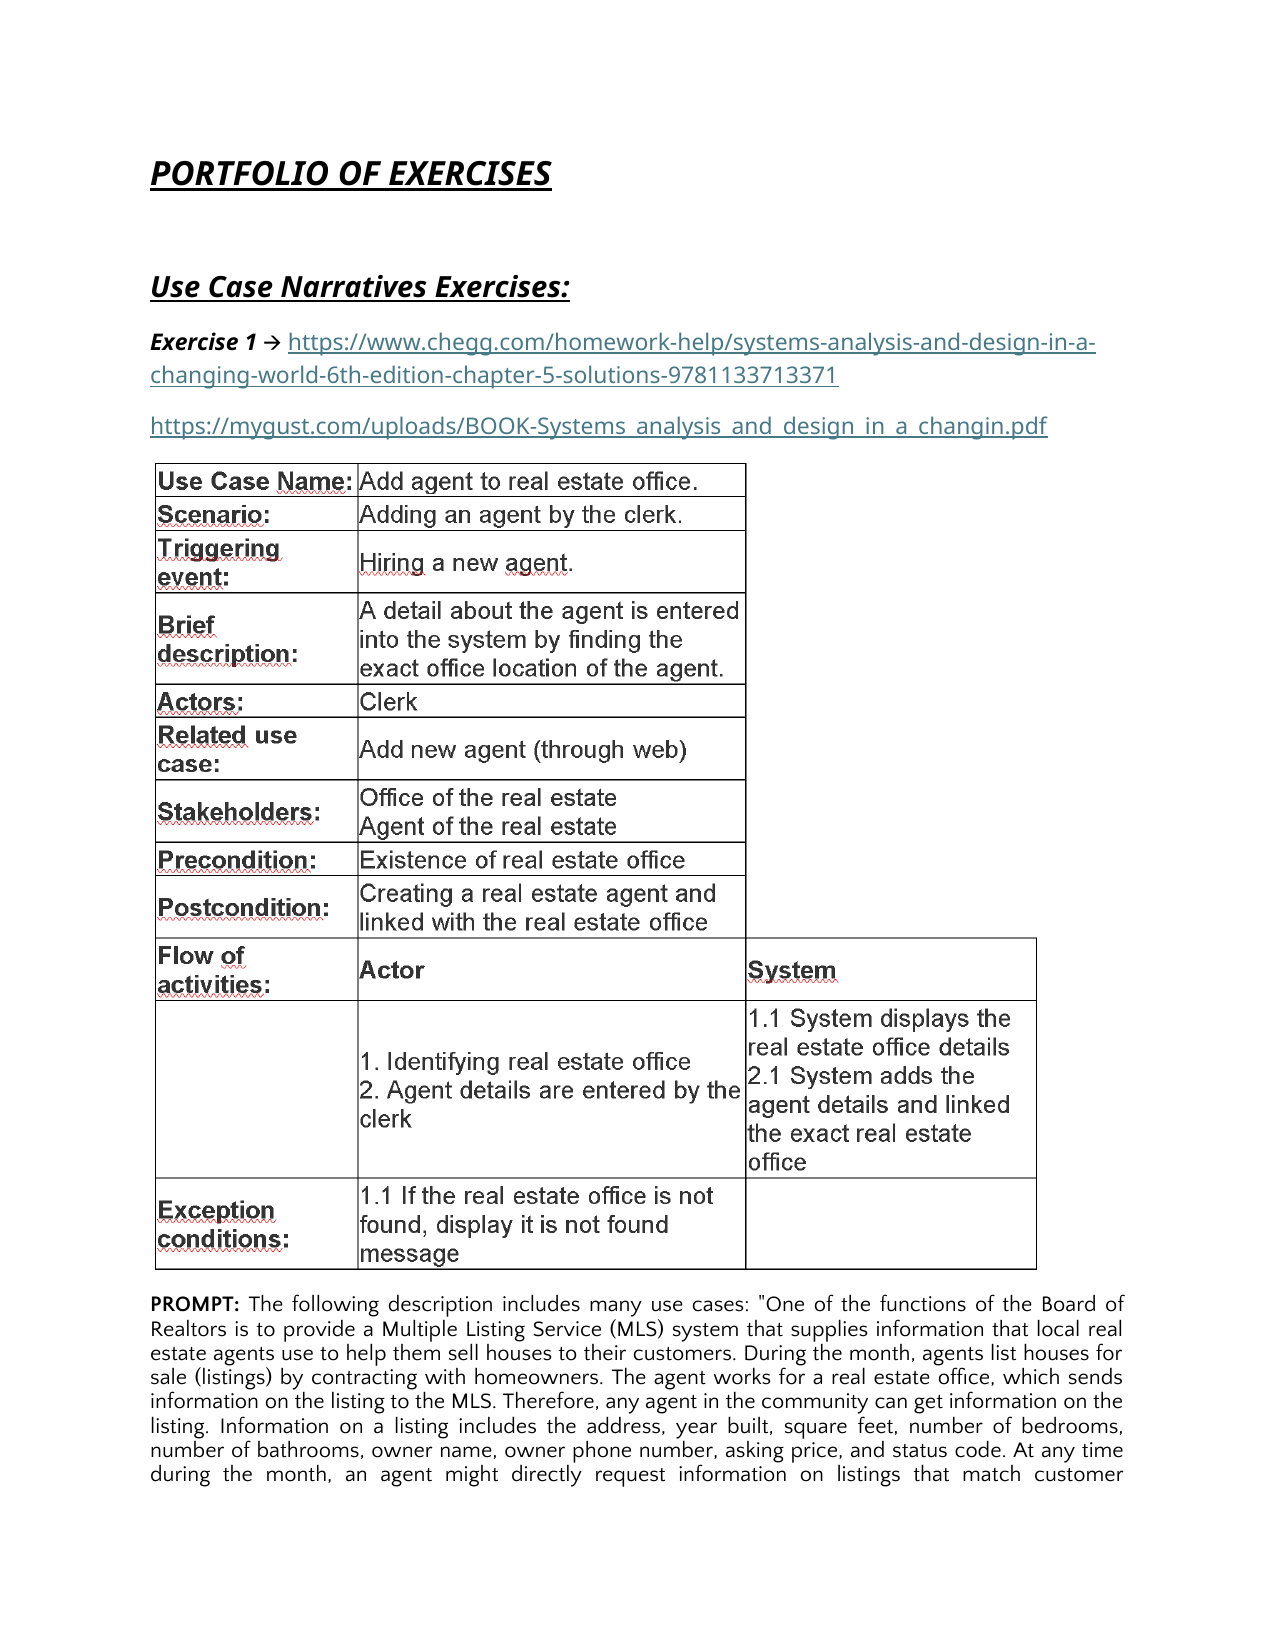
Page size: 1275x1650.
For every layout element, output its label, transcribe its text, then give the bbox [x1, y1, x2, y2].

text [150, 1293, 1125, 1487]
picture [150, 460, 1040, 1274]
text https://mygust.com/uploads/BOOK-Systems_analysis_and_design_in_a_changin.pdf [150, 410, 1125, 441]
text Use Case Narratives Exercises: [150, 266, 1125, 306]
text Exercise 1 🡪 https://www.chegg.com/homework-help/systems-analysis-and-design-in-a-changing-world-6th-edition-chapter-5-solutions-9781133713371 [150, 326, 1125, 391]
text PORTFOLIO OF EXERCISES [150, 150, 1125, 195]
